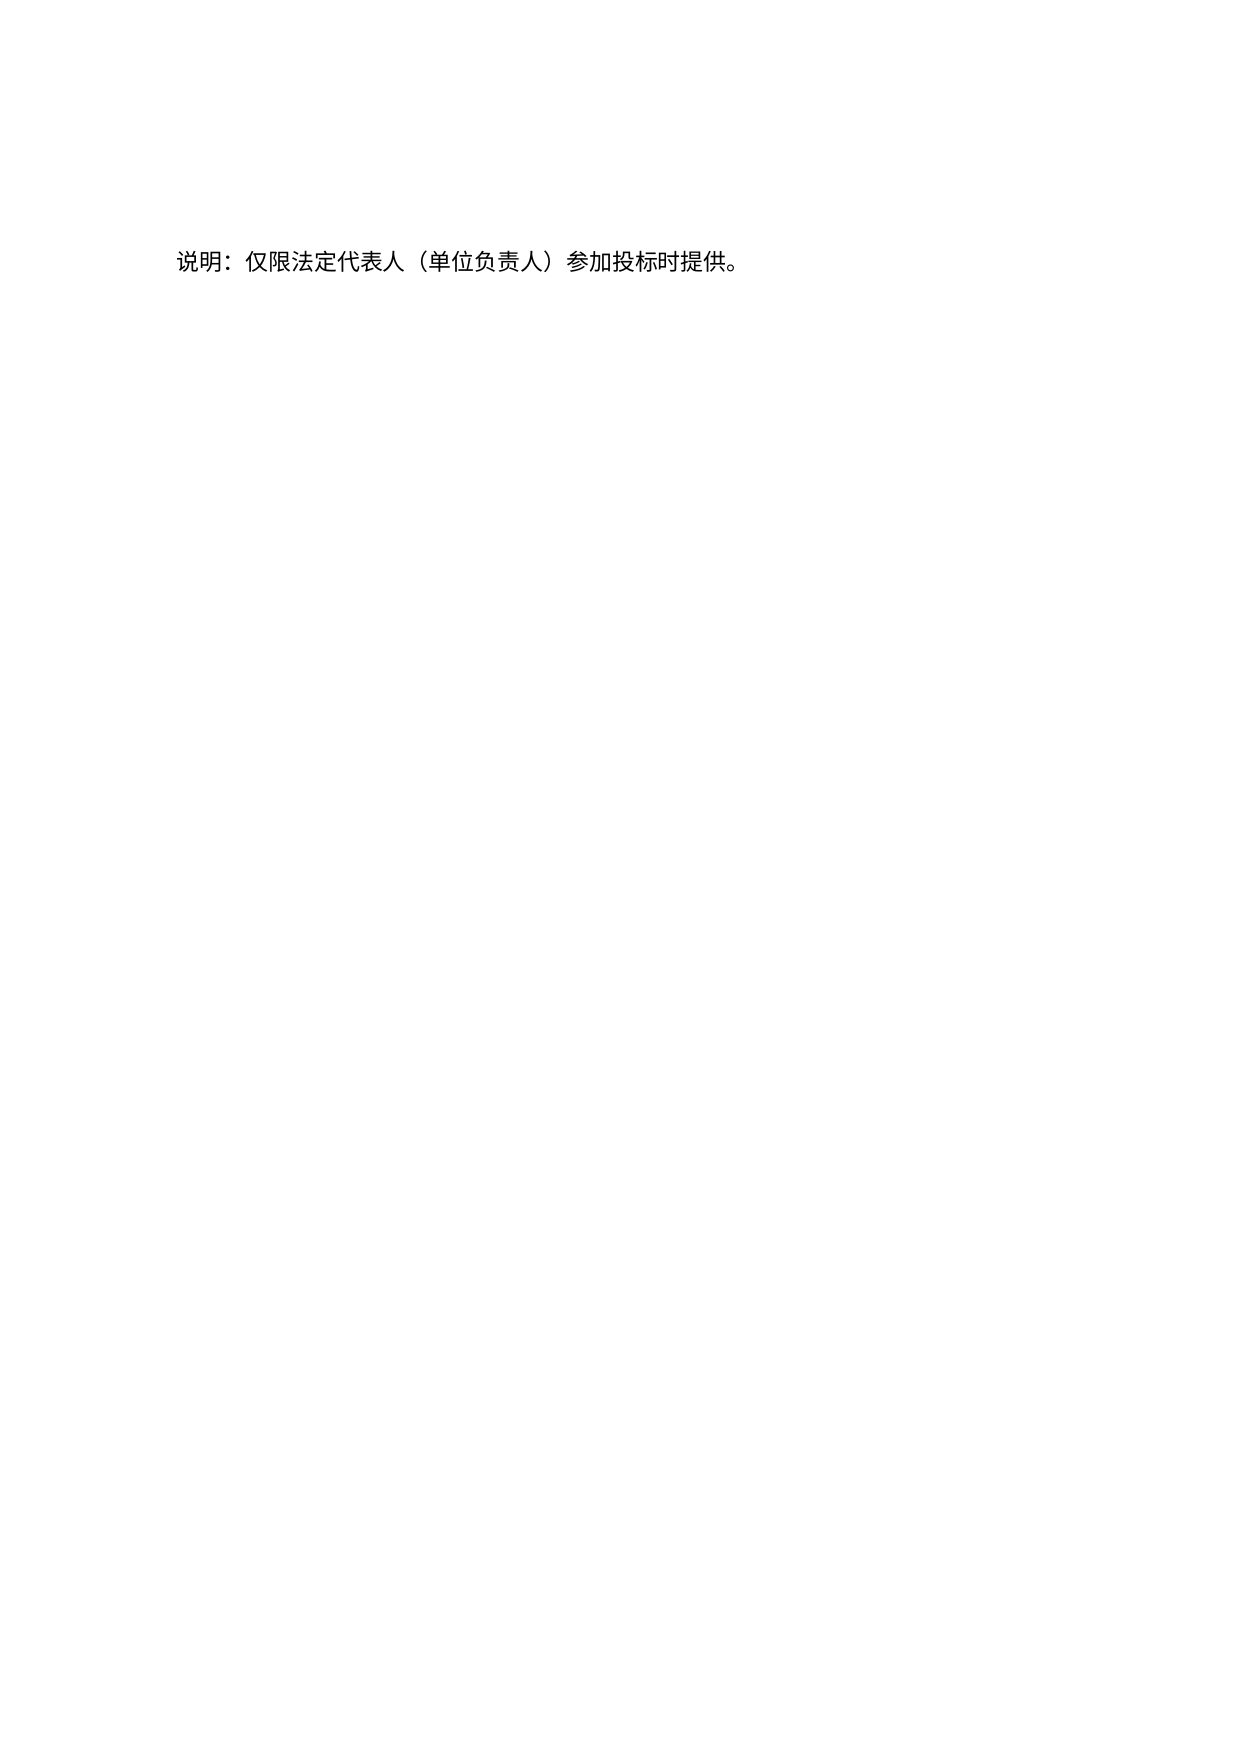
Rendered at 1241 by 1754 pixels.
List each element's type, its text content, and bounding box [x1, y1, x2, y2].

text 说明：仅限法定代表人（单位负责人）参加投标时提供。 [153, 244, 1043, 277]
